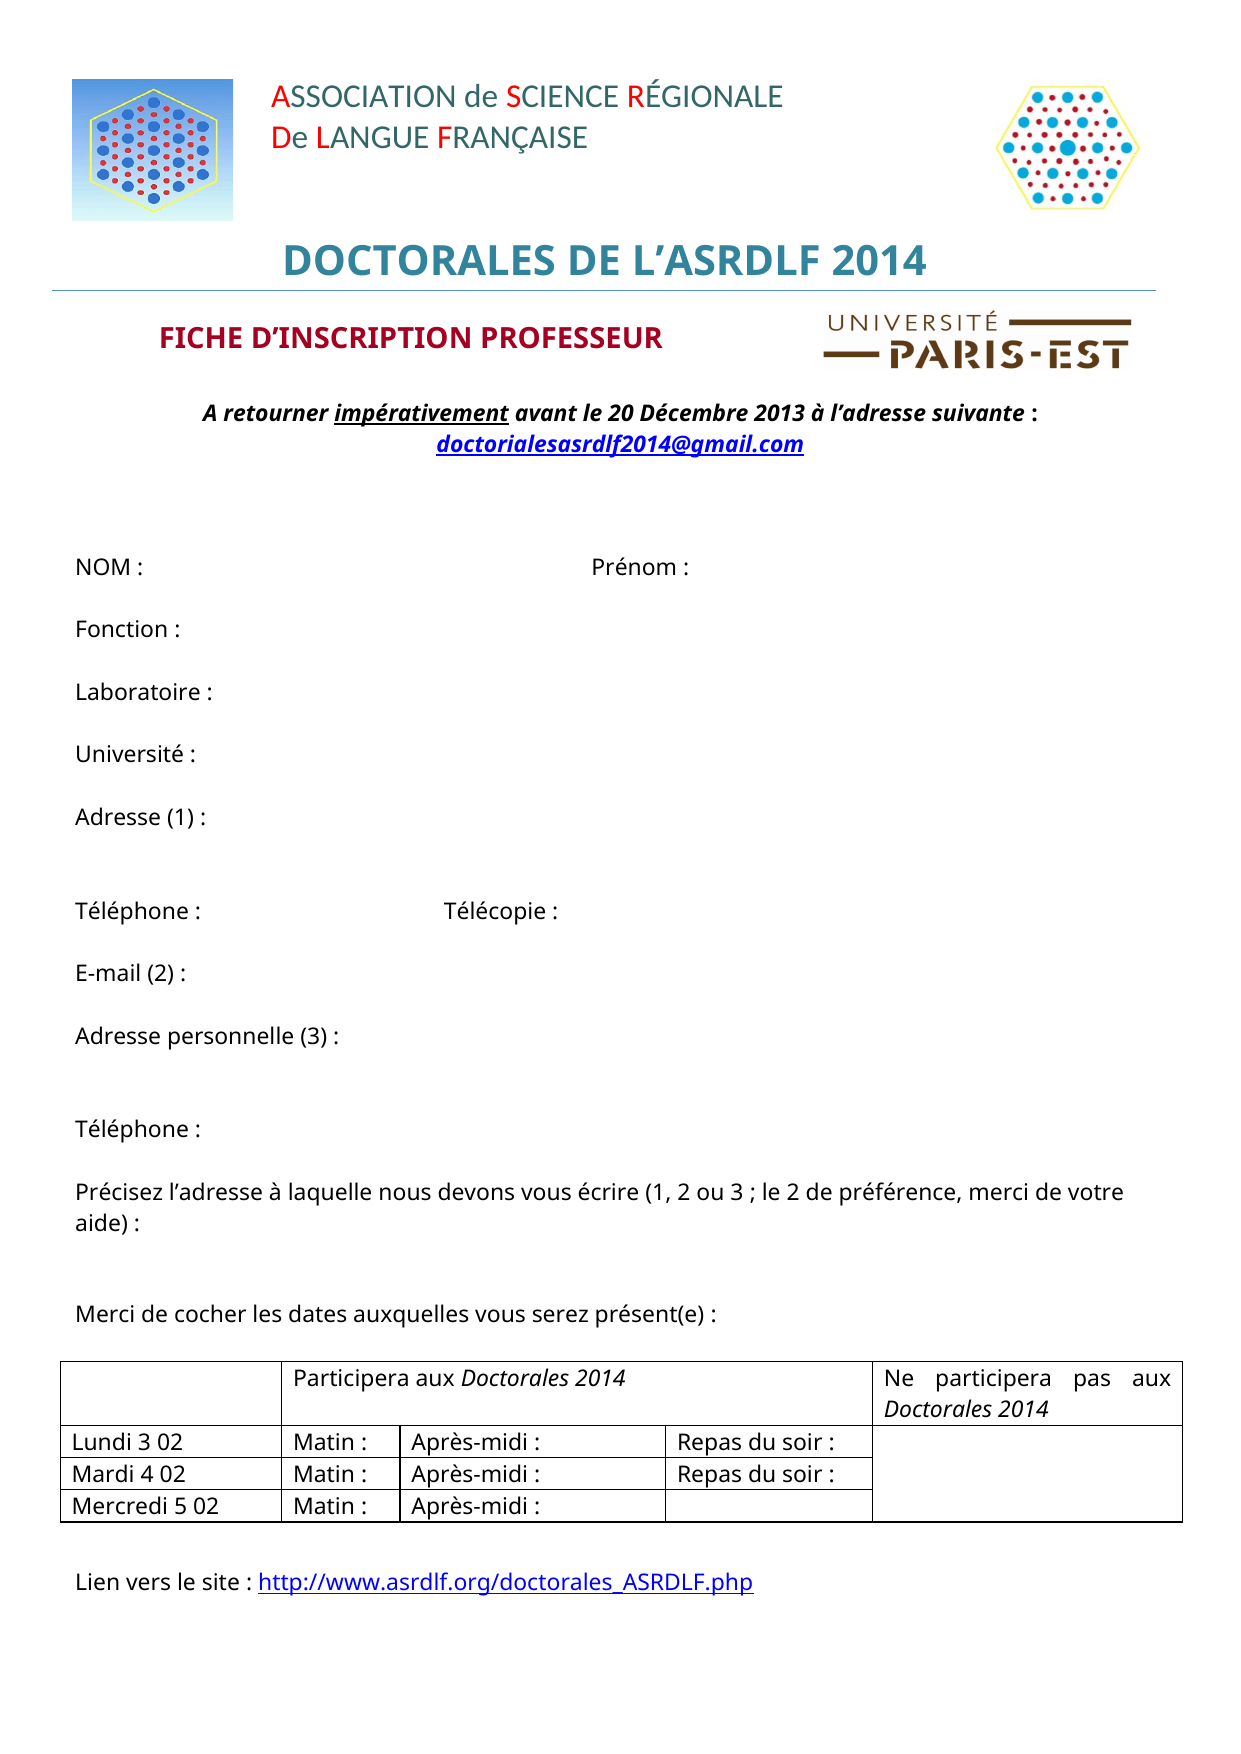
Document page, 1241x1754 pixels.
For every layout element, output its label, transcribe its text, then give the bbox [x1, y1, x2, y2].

text Université : [75, 738, 1165, 770]
table_cell [873, 1426, 1182, 1521]
table_cell Repas du soir : [666, 1426, 872, 1457]
text Lien vers le site : http://www.asrdlf.org/doctorales_ASRDLF.php [75, 1566, 1165, 1597]
text Fonction : [75, 613, 1165, 645]
table_cell Après-midi : [401, 1490, 665, 1521]
picture [72, 79, 234, 221]
text Précisez l’adresse à laquelle nous devons vous écrire (1, 2 ou 3 ; le 2 de préférence, merci de votre aide) : [75, 1176, 1165, 1238]
text Téléphone : Télécopie : [75, 895, 1165, 926]
picture [823, 310, 1132, 369]
table_header Ne participera pas aux Doctorales 2014 [873, 1362, 1182, 1424]
text Adresse (1) : [75, 801, 1165, 832]
table_header DOCTORALES DE L’ASRDLF 2014 [38, 231, 1168, 291]
text Adresse personnelle (3) : [75, 1020, 1165, 1051]
table_header FICHE D’INSCRIPTION Professeur [64, 291, 754, 372]
table_header Participera aux Doctorales 2014 [282, 1362, 872, 1424]
text NOM : Prénom : [75, 551, 1165, 582]
table_cell Après-midi : [401, 1426, 665, 1457]
table_header ASSOCIATION de SCIENCE RÉGIONALE De LANGUE FRANÇAISE [64, 75, 828, 231]
table_header [61, 1362, 281, 1424]
table_cell Matin : [282, 1426, 399, 1457]
text Laboratoire : [75, 676, 1165, 707]
table_cell Mardi 4 02 [61, 1458, 281, 1489]
table_cell Lundi 3 02 [61, 1426, 281, 1457]
table_cell Matin : [282, 1490, 399, 1521]
text E-mail (2) : [75, 957, 1165, 988]
table_cell Après-midi : [401, 1458, 665, 1489]
table_cell Repas du soir : [666, 1458, 872, 1489]
subtitle A retourner impérativement avant le 20 Décembre 2013 à l’adresse suivante : doctorialesasrdlf2014@gmail.com [75, 397, 1165, 459]
table_header [754, 291, 1227, 372]
text Merci de cocher les dates auxquelles vous serez présent(e) : [75, 1298, 1165, 1330]
picture [986, 78, 1148, 220]
table_cell Matin : [282, 1458, 399, 1489]
table_cell [666, 1490, 872, 1521]
table_header [828, 75, 1168, 231]
text Téléphone : [75, 1113, 1165, 1145]
table_cell Mercredi 5 02 [61, 1490, 281, 1521]
